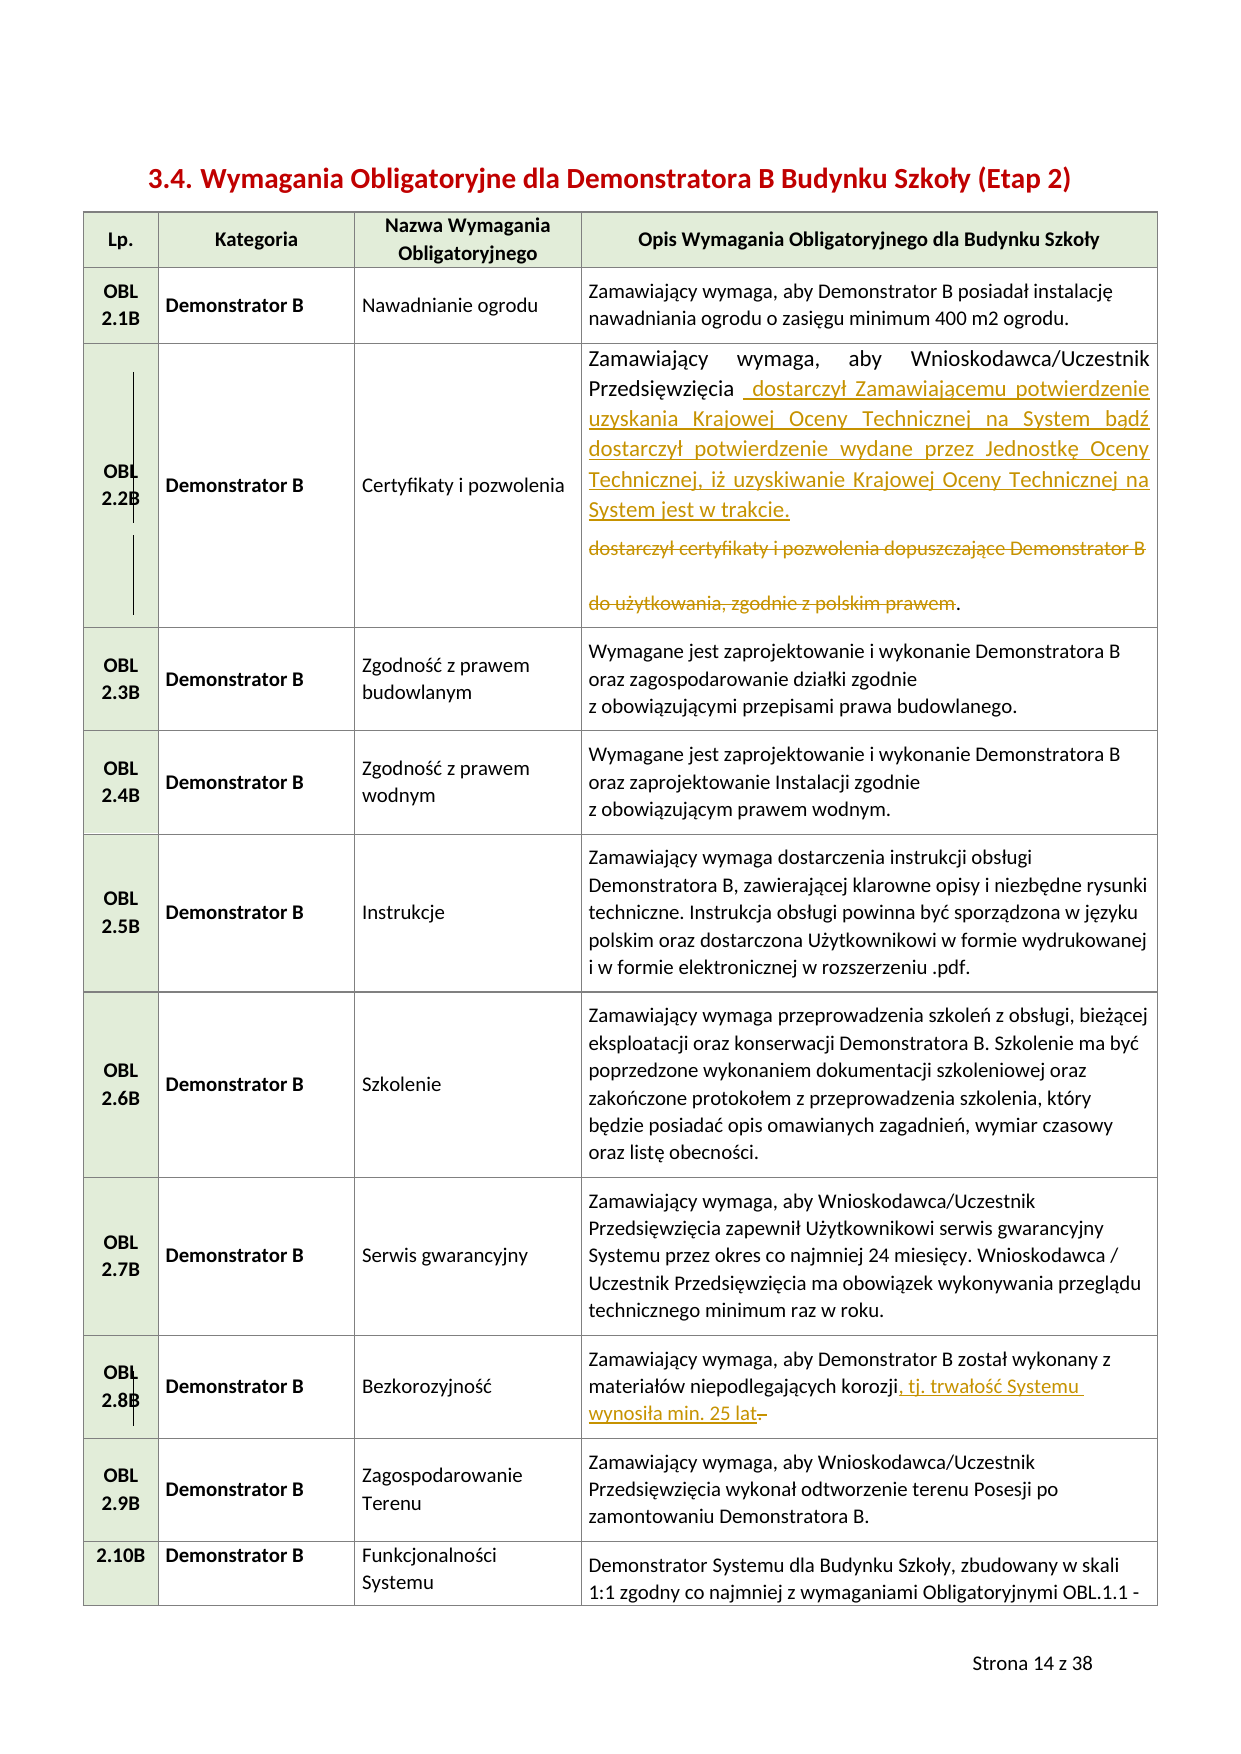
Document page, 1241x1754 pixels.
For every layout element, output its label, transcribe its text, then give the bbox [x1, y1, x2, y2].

table_cell Instrukcje [355, 835, 581, 991]
table_cell Demonstrator B [159, 344, 354, 627]
table_cell Demonstrator B [159, 731, 354, 833]
table_cell Demonstrator B [159, 1336, 354, 1438]
table_cell Demonstrator B [159, 628, 354, 730]
table_cell Wymagane jest zaprojektowanie i wykonanie Demonstratora B oraz zaprojektowanie Instalacji zgodnie z obowiązującym prawem wodnym. [582, 731, 1157, 833]
table_cell Szkolenie [355, 993, 581, 1177]
table_cell OBL 2.8B [84, 1336, 158, 1438]
table_cell 2.10B [84, 1542, 158, 1605]
table_cell Demonstrator B [159, 835, 354, 991]
table_cell Demonstrator B [159, 268, 354, 343]
table_cell OBL 2.3B [84, 628, 158, 730]
table_header Kategoria [159, 213, 354, 267]
table_cell OBL 2.7B [84, 1178, 158, 1335]
table_cell Zamawiający wymaga dostarczenia instrukcji obsługi Demonstratora B, zawierającej klarowne opisy i niezbędne rysunki techniczne. Instrukcja obsługi powinna być sporządzona w języku polskim oraz dostarczona Użytkownikowi w formie wydrukowanej i w formie elektronicznej w rozszerzeniu .pdf. [582, 835, 1157, 991]
table_cell Wymagane jest zaprojektowanie i wykonanie Demonstratora B oraz zagospodarowanie działki zgodnie z obowiązującymi przepisami prawa budowlanego. [582, 628, 1157, 730]
table_cell OBL 2.2B [84, 344, 158, 627]
table_cell Bezkorozyjność [355, 1336, 581, 1438]
table_cell OBL 2.6B [84, 993, 158, 1177]
subtitle 3.4. Wymagania Obligatoryjne dla Demonstratora B Budynku Szkoły (Etap 2) [148, 160, 1093, 196]
table_cell Zgodność z prawem budowlanym [355, 628, 581, 730]
table_cell Zamawiający wymaga przeprowadzenia szkoleń z obsługi, bieżącej eksploatacji oraz konserwacji Demonstratora B. Szkolenie ma być poprzedzone wykonaniem dokumentacji szkoleniowej oraz zakończone protokołem z przeprowadzenia szkolenia, który będzie posiadać opis omawianych zagadnień, wymiar czasowy oraz listę obecności. [582, 993, 1157, 1177]
table_cell Certyfikaty i pozwolenia [355, 344, 581, 627]
table_cell Nawadnianie ogrodu [355, 268, 581, 343]
table_cell Zamawiający wymaga, aby Wnioskodawca/Uczestnik Przedsięwzięcia zapewnił Użytkownikowi serwis gwarancyjny Systemu przez okres co najmniej 24 miesięcy. Wnioskodawca / Uczestnik Przedsięwzięcia ma obowiązek wykonywania przeglądu technicznego minimum raz w roku. [582, 1178, 1157, 1335]
table_cell Demonstrator B [159, 1439, 354, 1541]
table_cell Zamawiający wymaga, aby Wnioskodawca/Uczestnik Przedsięwzięcia . [582, 344, 1157, 627]
table_header Opis Wymagania Obligatoryjnego dla Budynku Szkoły [582, 213, 1157, 267]
table_cell Demonstrator B [159, 1178, 354, 1335]
table_cell OBL 2.5B [84, 835, 158, 991]
table_cell OBL 2.4B [84, 731, 158, 833]
table_cell Zgodność z prawem wodnym [355, 731, 581, 833]
table_cell Demonstrator B [159, 1542, 354, 1605]
table_cell Zamawiający wymaga, aby Demonstrator B posiadał instalację nawadniania ogrodu o zasięgu minimum 400 m2 ogrodu. [582, 268, 1157, 343]
table_cell Zagospodarowanie Terenu [355, 1439, 581, 1541]
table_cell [582, 1542, 1157, 1605]
table_cell Funkcjonalności Systemu [355, 1542, 581, 1605]
table_cell Serwis gwarancyjny [355, 1178, 581, 1335]
table_header Nazwa Wymagania Obligatoryjnego [355, 213, 581, 267]
table_cell Demonstrator B [159, 993, 354, 1177]
table_cell Zamawiający wymaga, aby Wnioskodawca/Uczestnik Przedsięwzięcia wykonał odtworzenie terenu Posesji po zamontowaniu Demonstratora B. [582, 1439, 1157, 1541]
table_cell OBL 2.9B [84, 1439, 158, 1541]
table_cell Zamawiający wymaga, aby Demonstrator B został wykonany z materiałów niepodlegających korozji [582, 1336, 1157, 1438]
table_header Lp. [84, 213, 158, 267]
table_cell OBL 2.1B [84, 268, 158, 343]
